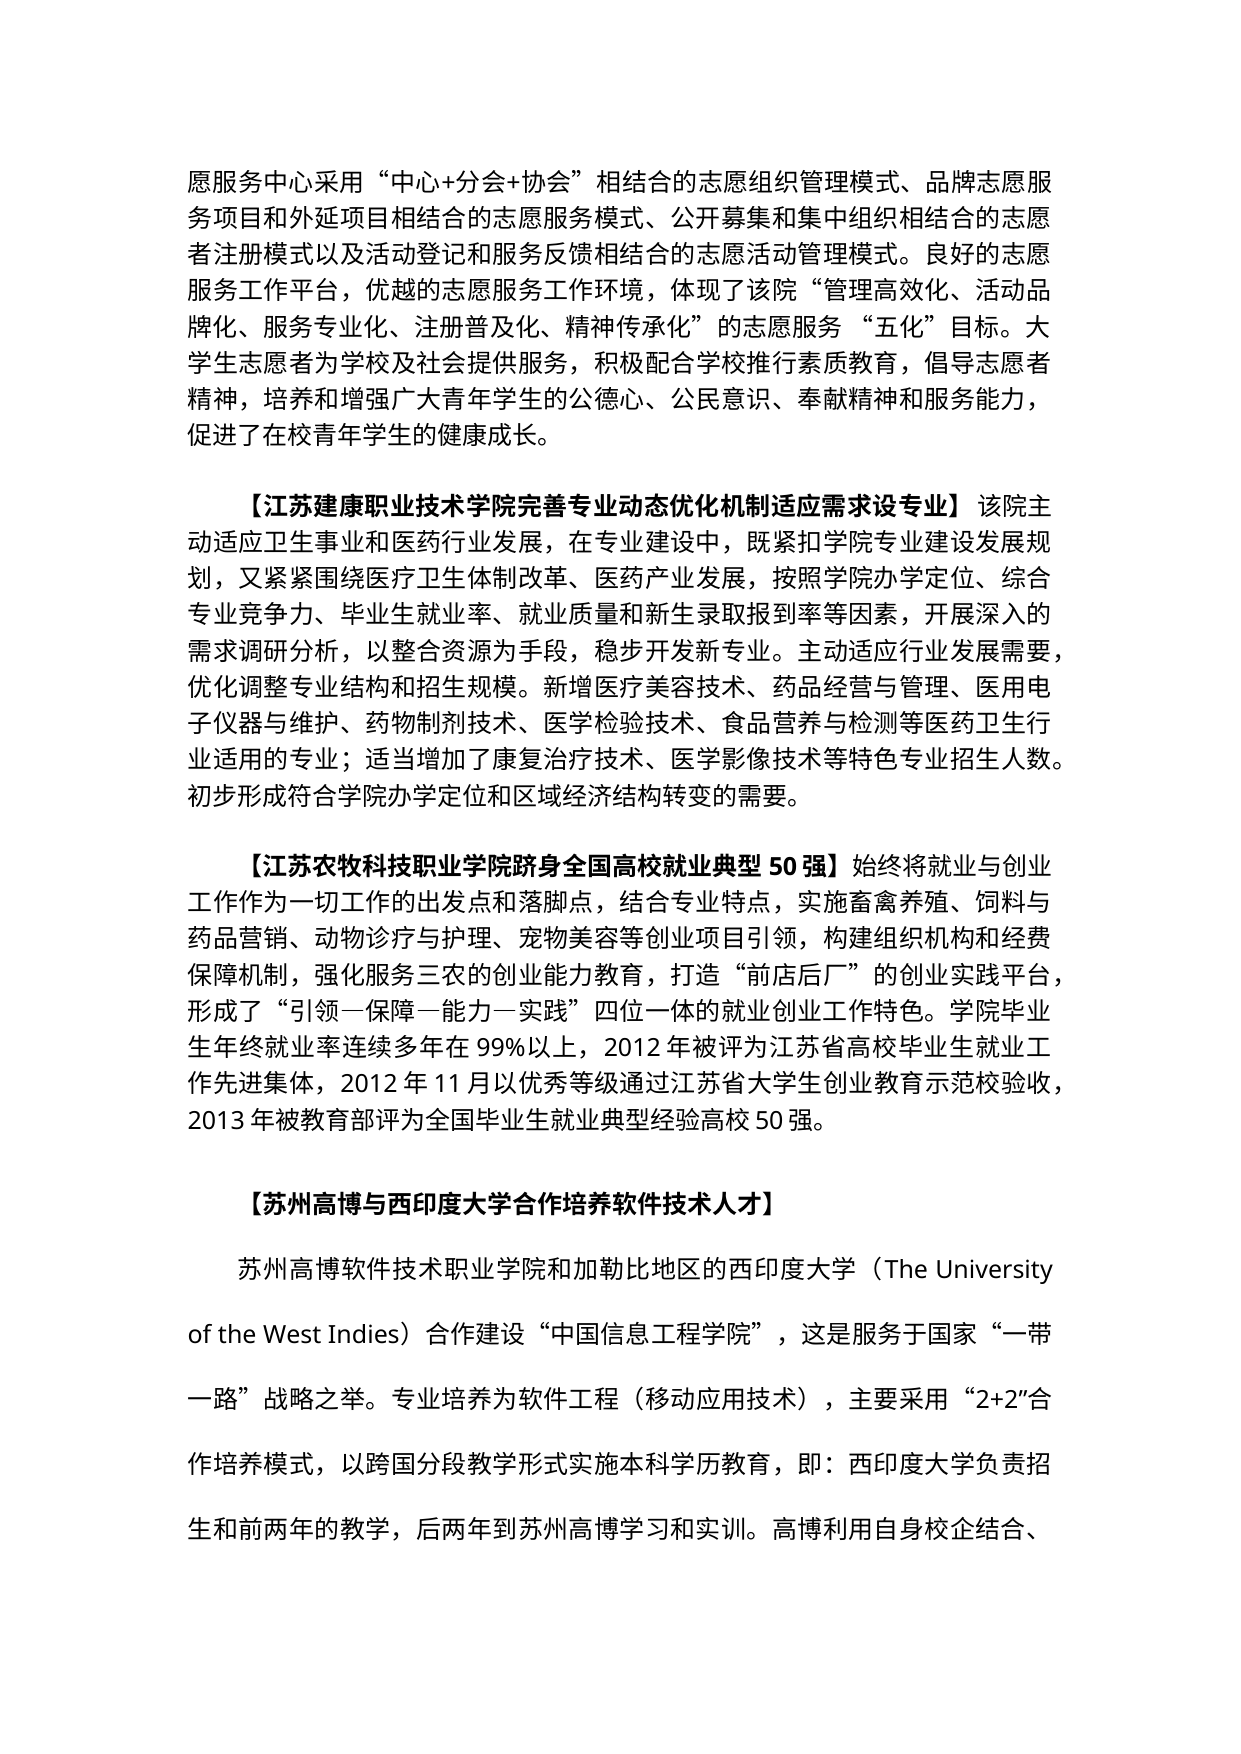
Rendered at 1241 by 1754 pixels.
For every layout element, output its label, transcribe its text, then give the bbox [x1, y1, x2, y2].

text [187, 162, 1053, 452]
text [187, 1235, 1053, 1560]
text 【苏州高博与西印度大学合作培养软件技术人才】 [187, 1170, 1053, 1235]
text 【江苏建康职业技术学院完善专业动态优化机制适应需求设专业】该院主动适应卫生事业和医药行业发展，在专业建设中，既紧扣学院专业建设发展规划，又紧紧围绕医疗卫生体制改革、医药产业发展，按照学院办学定位、综合专业竞争力、毕业生就业率、就业质量和新生录取报到率等因素，开展深入的需求调研分析，以整合资源为手段，稳步开发新专业。主动适应行业发展需要，优化调整专业结构和招生规模。新增医疗美容技术、药品经营与管理、医用电子仪器与维护、药物制剂技术、医学检验技术、食品营养与检测等医药卫生行业适用的专业；适当增加了康复治疗技术、医学影像技术等特色专业招生人数。初步形成符合学院办学定位和区域经济结构转变的需要。 [187, 486, 1053, 812]
text 【江苏农牧科技职业学院跻身全国高校就业典型50强】始终将就业与创业工作作为一切工作的出发点和落脚点，结合专业特点，实施畜禽养殖、饲料与药品营销、动物诊疗与护理、宠物美容等创业项目引领，构建组织机构和经费保障机制，强化服务三农的创业能力教育，打造“前店后厂”的创业实践平台，形成了“引领—保障—能力—实践”四位一体的就业创业工作特色。学院毕业生年终就业率连续多年在99%以上，2012年被评为江苏省高校毕业生就业工作先进集体，2012年11月以优秀等级通过江苏省大学生创业教育示范校验收，2013年被教育部评为全国毕业生就业典型经验高校50强。 [187, 846, 1053, 1136]
